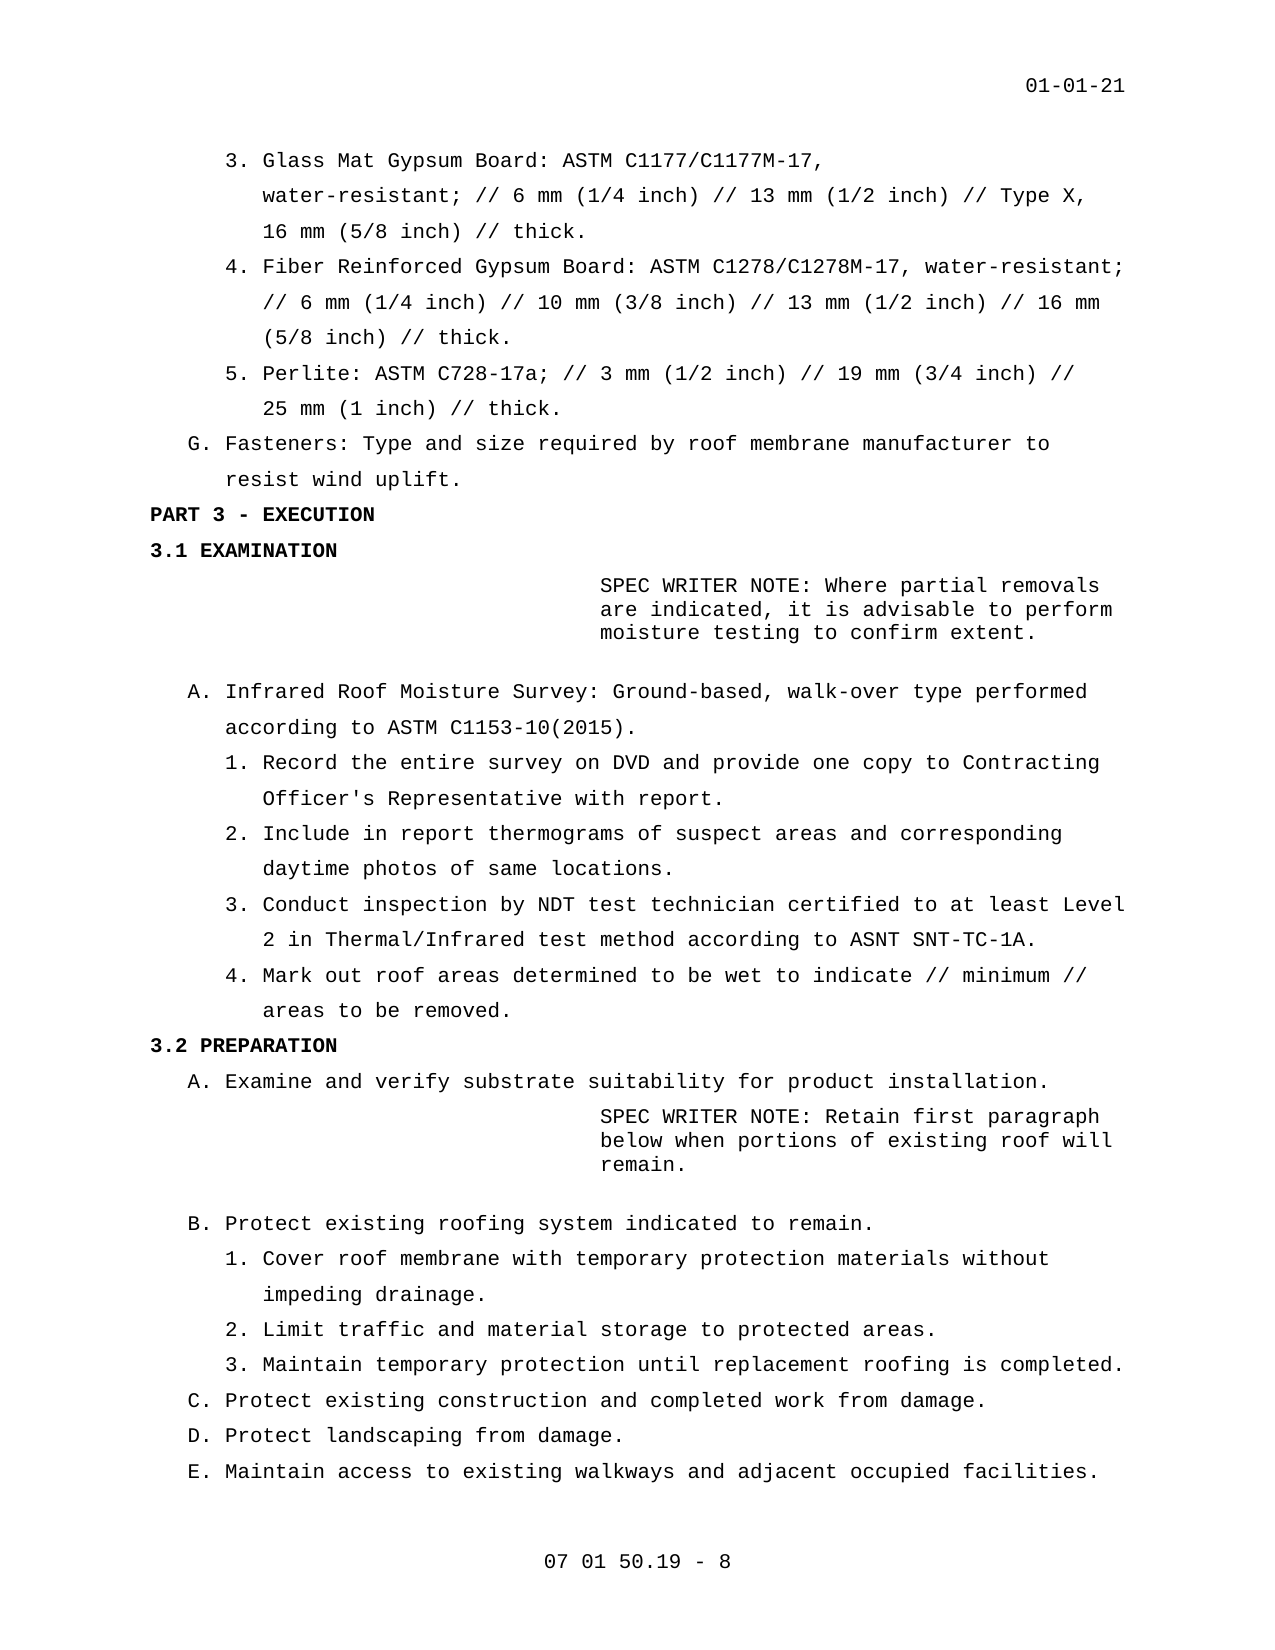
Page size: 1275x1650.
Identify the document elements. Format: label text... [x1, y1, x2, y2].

text Maintain temporary protection until replacement roofing is completed. [225, 1354, 1125, 1378]
text Fiber Reinforced Gypsum Board: ASTM C1278/C1278M-17, water-resistant; // 6 mm (1/4 inch) // 10 mm (3/8 inch) // 13 mm (1/2 inch) // 16 mm (5/8 inch) // thick. [225, 256, 1125, 351]
text EXECUTION [150, 504, 1125, 528]
text Conduct inspection by NDT test technician certified to at least Level 2 in Thermal/Infrared test method according to ASNT SNT-TC-1A. [225, 894, 1125, 953]
text Fasteners: Type and size required by roof membrane manufacturer to resist wind uplift. [187, 433, 1125, 492]
text SPEC WRITER NOTE: Retain first paragraph below when portions of existing roof will remain. [600, 1106, 1125, 1177]
text Mark out roof areas determined to be wet to indicate // minimum // areas to be removed. [225, 965, 1125, 1024]
text Maintain access to existing walkways and adjacent occupied facilities. [187, 1461, 1125, 1484]
text Include in report thermograms of suspect areas and corresponding daytime photos of same locations. [225, 823, 1125, 882]
text Protect existing roofing system indicated to remain. [187, 1213, 1125, 1236]
text Protect landscaping from damage. [187, 1425, 1125, 1449]
text PREPARATION [150, 1036, 1125, 1059]
text Limit traffic and material storage to protected areas. [225, 1319, 1125, 1343]
text Cover roof membrane with temporary protection materials without impeding drainage. [225, 1248, 1125, 1307]
text EXAMINATION [150, 539, 1125, 563]
text Infrared Roof Moisture Survey: Ground-based, walk-over type performed according to ASTM C1153-10(2015). [187, 681, 1125, 740]
text Perlite: ASTM C728-17a; // 3 mm (1/2 inch) // 19 mm (3/4 inch) // 25 mm (1 inch) // thick. [225, 362, 1125, 422]
text SPEC WRITER NOTE: Where partial removals are indicated, it is advisable to perform moisture testing to confirm extent. [600, 575, 1125, 646]
text Examine and verify substrate suitability for product installation. [187, 1071, 1125, 1094]
text Glass Mat Gypsum Board: ASTM C1177/C1177M-17, water-resistant; // 6 mm (1/4 inch) // 13 mm (1/2 inch) // Type X, 16 mm (5/8 inch) // thick. [225, 150, 1125, 244]
text Record the entire survey on DVD and provide one copy to Contracting Officer's Representative with report. [225, 752, 1125, 811]
text Protect existing construction and completed work from damage. [187, 1390, 1125, 1413]
